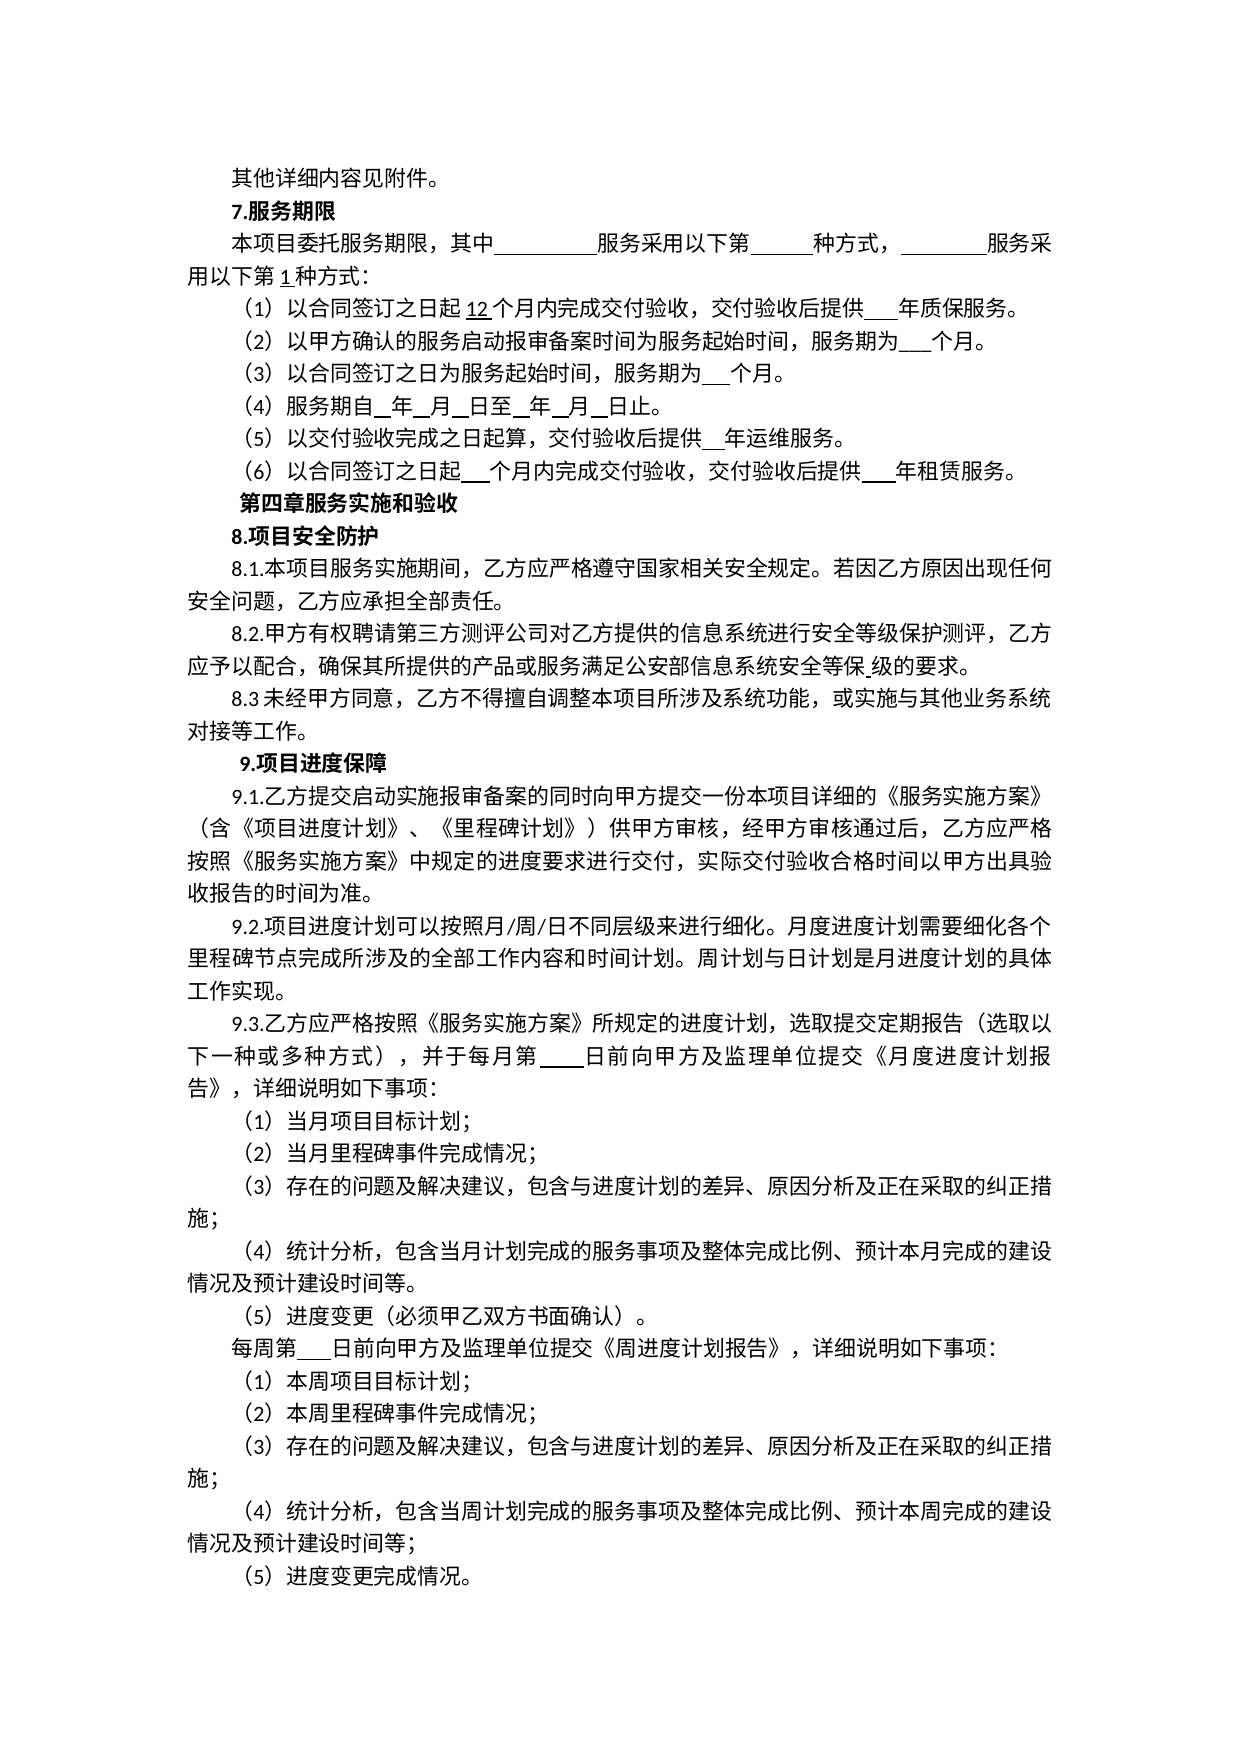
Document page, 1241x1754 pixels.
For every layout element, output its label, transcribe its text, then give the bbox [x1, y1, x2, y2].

text （2）以甲方确认的服务启动报审备案时间为服务起始时间，服务期为___个月。 [187, 324, 1053, 357]
text （2）本周里程碑事件完成情况； [187, 1397, 1053, 1429]
text （3）存在的问题及解决建议，包含与进度计划的差异、原因分析及正在采取的纠正措施； [187, 1429, 1053, 1494]
text 8.项目安全防护 [231, 519, 1053, 552]
text 9.3.乙方应严格按照《服务实施方案》所规定的进度计划，选取提交定期报告（选取以下一种或多种方式），并于每月第 日前向甲方及监理单位提交《月度进度计划报告》，详细说明如下事项： [187, 1007, 1053, 1104]
text （2）当月里程碑事件完成情况； [187, 1137, 1053, 1169]
text 9.项目进度保障 [239, 747, 1053, 779]
text （1）本周项目目标计划； [187, 1364, 1053, 1397]
text 每周第 日前向甲方及监理单位提交《周进度计划报告》，详细说明如下事项： [187, 1332, 1053, 1364]
text 8.1.本项目服务实施期间，乙方应严格遵守国家相关安全规定。若因乙方原因出现任何安全问题，乙方应承担全部责任。 [187, 552, 1053, 617]
text （6）以合同签订之日起 个月内完成交付验收，交付验收后提供 年租赁服务。 [187, 454, 1053, 487]
text （3）以合同签订之日为服务起始时间，服务期为 个月。 [187, 357, 1053, 389]
text （4）统计分析，包含当周计划完成的服务事项及整体完成比例、预计本周完成的建设情况及预计建设时间等； [187, 1494, 1053, 1559]
text 8.2.甲方有权聘请第三方测评公司对乙方提供的信息系统进行安全等级保护测评，乙方应予以配合，确保其所提供的产品或服务满足公安部信息系统安全等保 级的要求。 [187, 617, 1053, 682]
text （3）存在的问题及解决建议，包含与进度计划的差异、原因分析及正在采取的纠正措施； [187, 1169, 1053, 1234]
text 8.3未经甲方同意，乙方不得擅自调整本项目所涉及系统功能，或实施与其他业务系统对接等工作。 [187, 682, 1053, 747]
text 第四章服务实施和验收 [239, 487, 1053, 519]
text 本项目委托服务期限，其中 服务采用以下第 种方式， 服务采用以下第1种方式： [187, 227, 1053, 292]
text 其他详细内容见附件。 [187, 162, 1053, 194]
text （5）进度变更（必须甲乙双方书面确认）。 [187, 1299, 1053, 1332]
text 9.1.乙方提交启动实施报审备案的同时向甲方提交一份本项目详细的《服务实施方案》（含《项目进度计划》、《里程碑计划》）供甲方审核，经甲方审核通过后，乙方应严格按照《服务实施方案》中规定的进度要求进行交付，实际交付验收合格时间以甲方出具验收报告的时间为准。 [187, 779, 1053, 909]
text （1）当月项目目标计划； [187, 1104, 1053, 1137]
text （5）以交付验收完成之日起算，交付验收后提供 年运维服务。 [187, 422, 1053, 454]
text （4）统计分析，包含当月计划完成的服务事项及整体完成比例、预计本月完成的建设情况及预计建设时间等。 [187, 1234, 1053, 1299]
text 9.2.项目进度计划可以按照月/周/日不同层级来进行细化。月度进度计划需要细化各个里程碑节点完成所涉及的全部工作内容和时间计划。周计划与日计划是月进度计划的具体工作实现。 [187, 909, 1053, 1007]
text （1）以合同签订之日起12个月内完成交付验收，交付验收后提供 年质保服务。 [187, 292, 1053, 324]
text 7.服务期限 [231, 194, 1053, 227]
text （4）服务期自 年 月 日至 年 月 日止。 [187, 389, 1053, 422]
text （5）进度变更完成情况。 [187, 1559, 1053, 1592]
